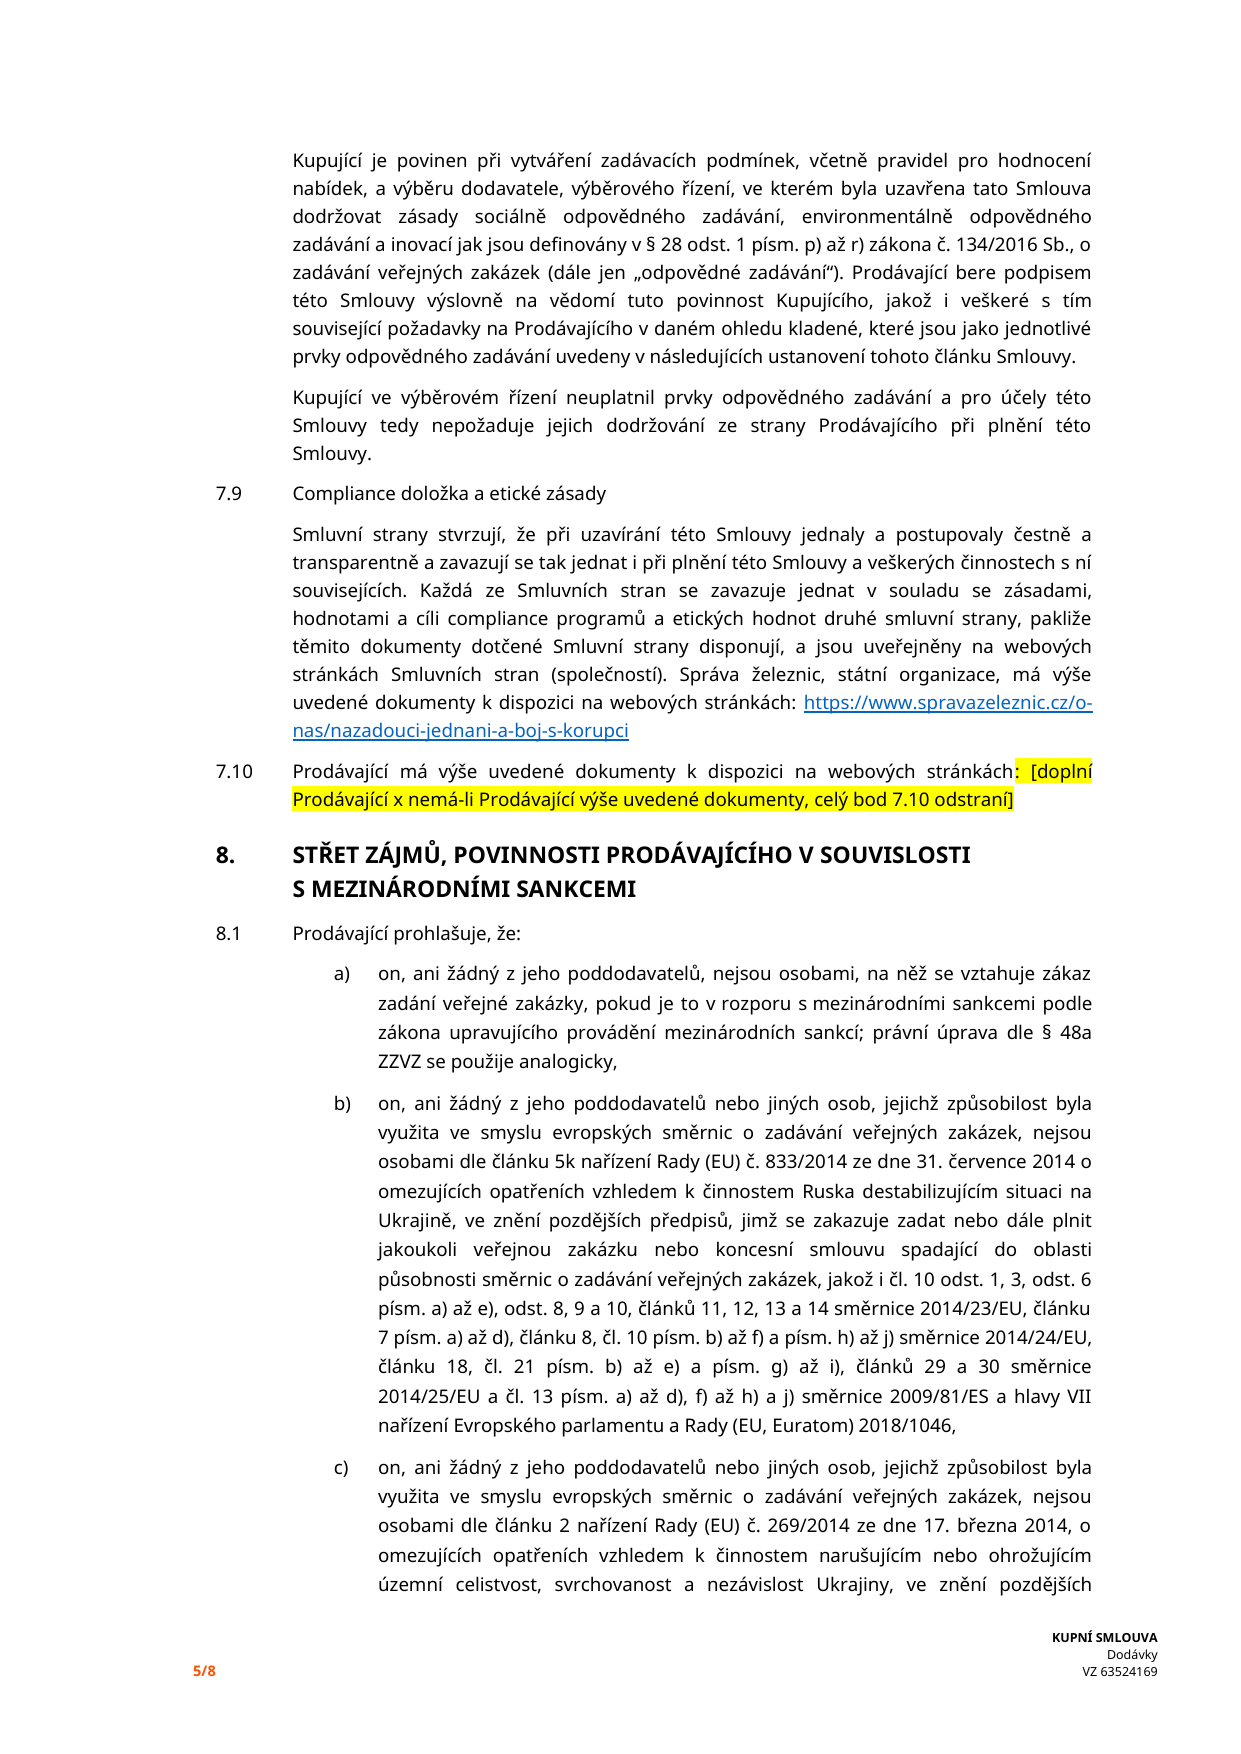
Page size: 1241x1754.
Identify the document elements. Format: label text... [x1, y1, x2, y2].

list Smluvní strany stvrzují, že při uzavírání této Smlouvy jednaly a postupovaly čestně a transparentně a zavazují se tak jednat i při plnění této Smlouvy a veškerých činnostech s ní souvisejících. Každá ze Smluvních stran se zavazuje jednat v souladu se zásadami, hodnotami a cíli compliance programů a etických hodnot druhé smluvní strany, pakliže těmito dokumenty dotčené Smluvní strany disponují, a jsou uveřejněny na webových stránkách Smluvních stran (společností). Správa železnic, státní organizace, má výše uvedené dokumenty k dispozici na webových stránkách: https://www.spravazeleznic.cz/o-nas/nazadouci-jednani-a-boj-s-korupci [292, 521, 1093, 743]
text STŘET ZÁJMŮ, POVINNOSTI prodávajícího V SOUVISLOSTI S MEZINÁRODNÍMI SANKCEMI [216, 839, 1093, 904]
text on, ani žádný z jeho poddodavatelů nebo jiných osob, jejichž způsobilost byla využita ve smyslu evropských směrnic o zadávání veřejných zakázek, nejsou osobami dle článku 5k nařízení Rady (EU) č. 833/2014 ze dne 31. července 2014 o omezujících opatřeních vzhledem k činnostem Ruska destabilizujícím situaci na Ukrajině, ve znění pozdějších předpisů, jimž se zakazuje zadat nebo dále plnit jakoukoli veřejnou zakázku nebo koncesní smlouvu spadající do oblasti působnosti směrnic o zadávání veřejných zakázek, jakož i čl. 10 odst. 1, 3, odst. 6 písm. a) až e), odst. 8, 9 a 10, článků 11, 12, 13 a 14 směrnice 2014/23/EU, článku 7 písm. a) až d), článku 8, čl. 10 písm. b) až f) a písm. h) až j) směrnice 2014/24/EU, článku 18, čl. 21 písm. b) až e) a písm. g) až i), článků 29 a 30 směrnice 2014/25/EU a čl. 13 písm. a) až d), f) až h) a j) směrnice 2009/81/ES a hlavy VII nařízení Evropského parlamentu a Rady (EU, Euratom) 2018/1046, [334, 1090, 1093, 1438]
text Compliance doložka a etické zásady [216, 481, 1093, 506]
list Kupující je povinen při vytváření zadávacích podmínek, včetně pravidel pro hodnocení nabídek, a výběru dodavatele, výběrového řízení, ve kterém byla uzavřena tato Smlouva dodržovat zásady sociálně odpovědného zadávání, environmentálně odpovědného zadávání a inovací jak jsou definovány v § 28 odst. 1 písm. p) až r) zákona č. 134/2016 Sb., o zadávání veřejných zakázek (dále jen „odpovědné zadávání“). Prodávající bere podpisem této Smlouvy výslovně na vědomí tuto povinnost Kupujícího, jakož i veškeré s tím související požadavky na Prodávajícího v daném ohledu kladené, které jsou jako jednotlivé prvky odpovědného zadávání uvedeny v následujících ustanovení tohoto článku Smlouvy. [292, 147, 1093, 369]
list Kupující ve výběrovém řízení neuplatnil prvky odpovědného zadávání a pro účely této Smlouvy tedy nepožaduje jejich dodržování ze strany Prodávajícího při plnění této Smlouvy. [292, 384, 1093, 466]
text on, ani žádný z jeho poddodavatelů, nejsou osobami, na něž se vztahuje zákaz zadání veřejné zakázky, pokud je to v rozporu s mezinárodními sankcemi podle zákona upravujícího provádění mezinárodních sankcí; právní úprava dle § 48a ZZVZ se použije analogicky, [334, 961, 1093, 1074]
text Prodávající má výše uvedené dokumenty k dispozici na webových stránkách: [doplní Prodávající x nemá-li Prodávající výše uvedené dokumenty, celý bod 7.10 odstraní] [216, 758, 1093, 811]
list Prodávající prohlašuje, že: [216, 920, 1093, 946]
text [334, 1454, 1093, 1597]
